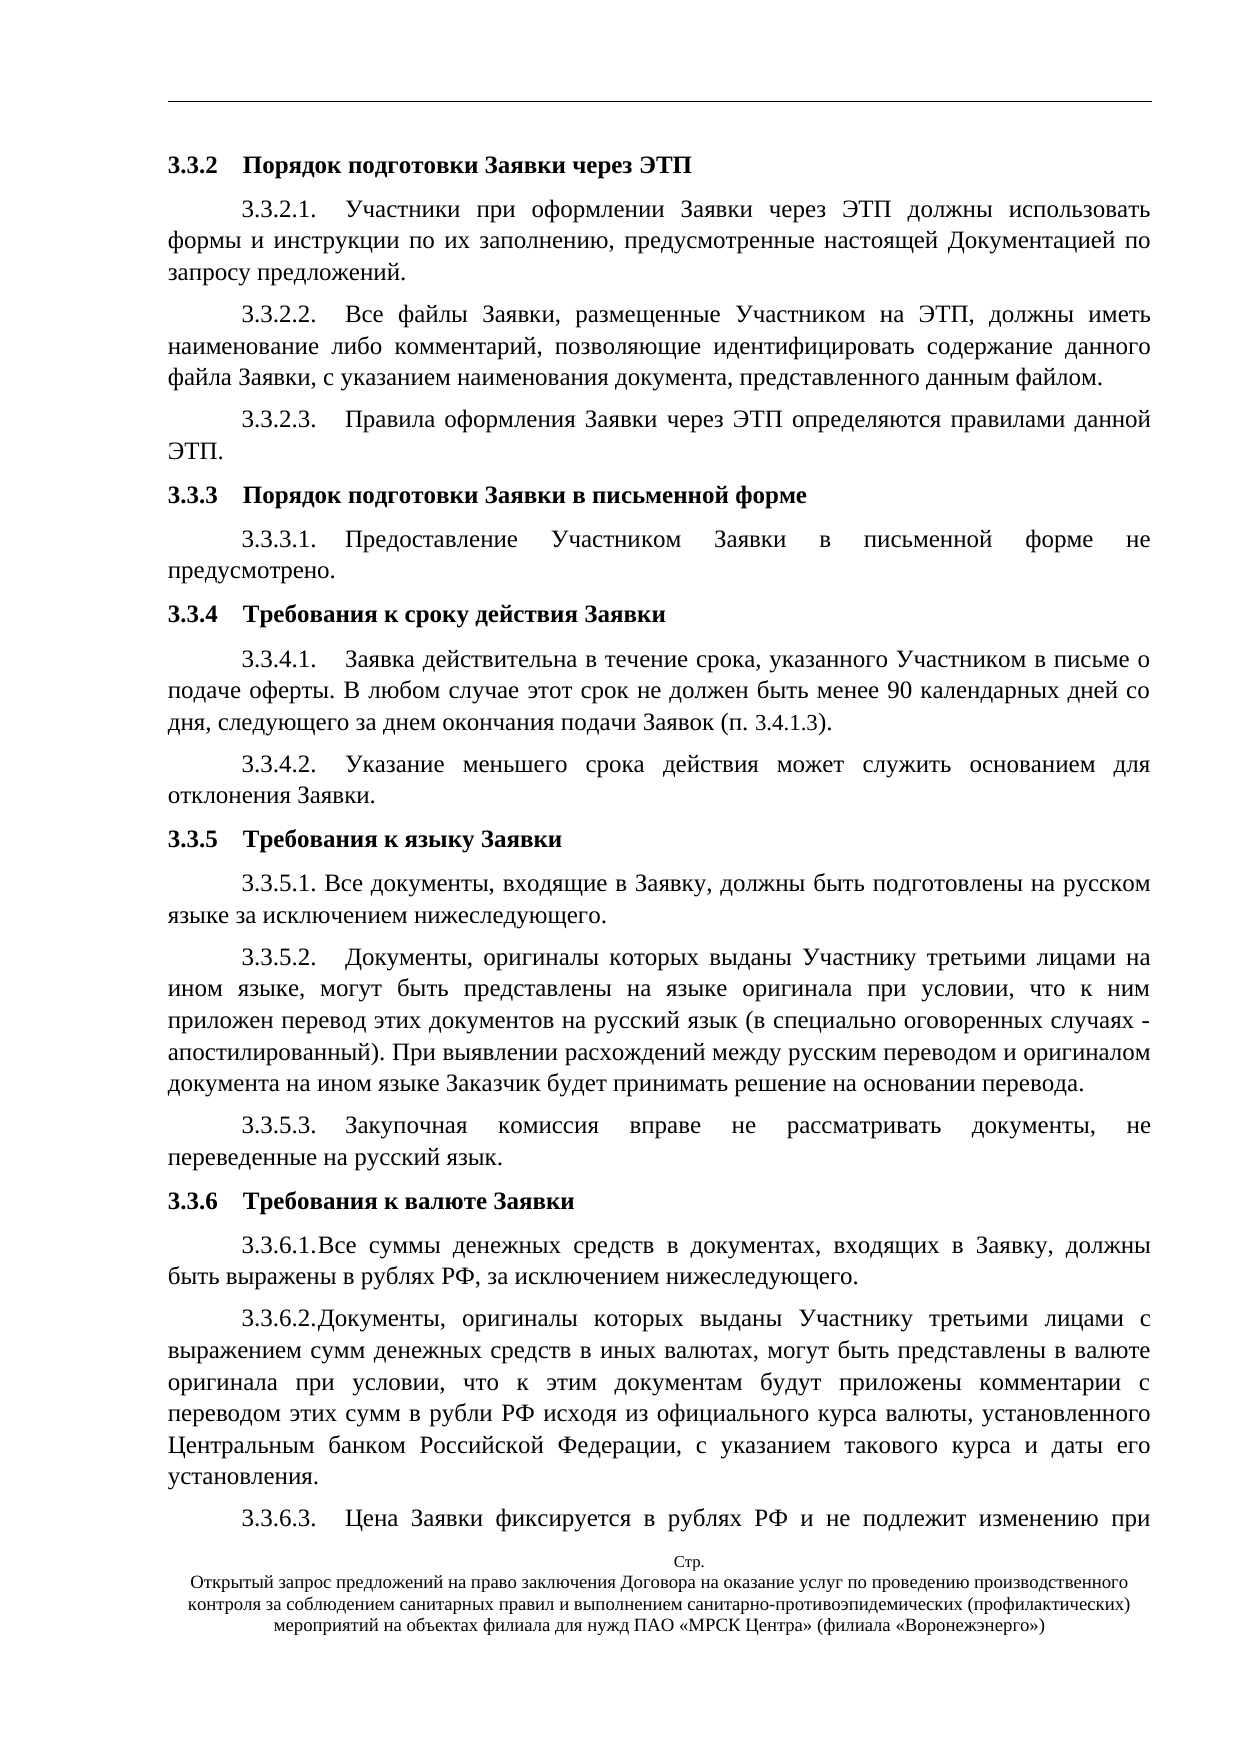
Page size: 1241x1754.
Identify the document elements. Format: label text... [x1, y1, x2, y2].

subtitle Порядок подготовки Заявки через ЭТП [168, 150, 1152, 179]
subtitle Требования к сроку действия Заявки [168, 599, 1152, 628]
subtitle Требования к валюте Заявки [168, 1186, 1152, 1214]
list Правила оформления Заявки через ЭТП определяются правилами данной ЭТП. [168, 404, 1152, 464]
list Документы, оригиналы которых выданы Участнику третьими лицами на ином языке, могут быть представлены на языке оригинала при условии, что к ним приложен перевод этих документов на русский язык (в специально оговоренных случаях - апостилированный). При выявлении расхождений между русским переводом и оригиналом документа на ином языке Заказчик будет принимать решение на основании перевода. [168, 942, 1152, 1097]
list Закупочная комиссия вправе не рассматривать документы, не переведенные на русский язык. [168, 1110, 1152, 1171]
list Предоставление Участником Заявки в письменной форме не предусмотрено. [168, 524, 1152, 584]
list Участники при оформлении Заявки через ЭТП должны использовать формы и инструкции по их заполнению, предусмотренные настоящей Документацией по запросу предложений. [168, 194, 1152, 286]
list Указание меньшего срока действия может служить основанием для отклонения Заявки. [168, 749, 1151, 809]
list Заявка действительна в течение срока, указанного Участником в письме о подаче оферты. В любом случае этот срок не должен быть менее 90 календарных дней со дня, следующего за днем окончания подачи Заявок (п. 3.4.1.3). [168, 644, 1151, 736]
list Все суммы денежных средств в документах, входящих в Заявку, должны быть выражены в рублях РФ, за исключением нижеследующего. [168, 1230, 1152, 1290]
list Все файлы Заявки, размещенные Участником на ЭТП, должны иметь наименование либо комментарий, позволяющие идентифицировать содержание данного файла Заявки, с указанием наименования документа, представленного данным файлом. [168, 299, 1152, 391]
text 3.3.5.1. Все документы, входящие в Заявку, должны быть подготовлены на русском языке за исключением нижеследующего. [168, 868, 1152, 929]
subtitle Требования к языку Заявки [168, 824, 1152, 853]
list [168, 1503, 1152, 1532]
list Документы, оригиналы которых выданы Участнику третьими лицами с выражением сумм денежных средств в иных валютах, могут быть представлены в валюте оригинала при условии, что к этим документам будут приложены комментарии с переводом этих сумм в рубли РФ исходя из официального курса валюты, установленного Центральным банком Российской Федерации, с указанием такового курса и даты его установления. [168, 1303, 1152, 1490]
subtitle Порядок подготовки Заявки в письменной форме [168, 480, 1152, 509]
